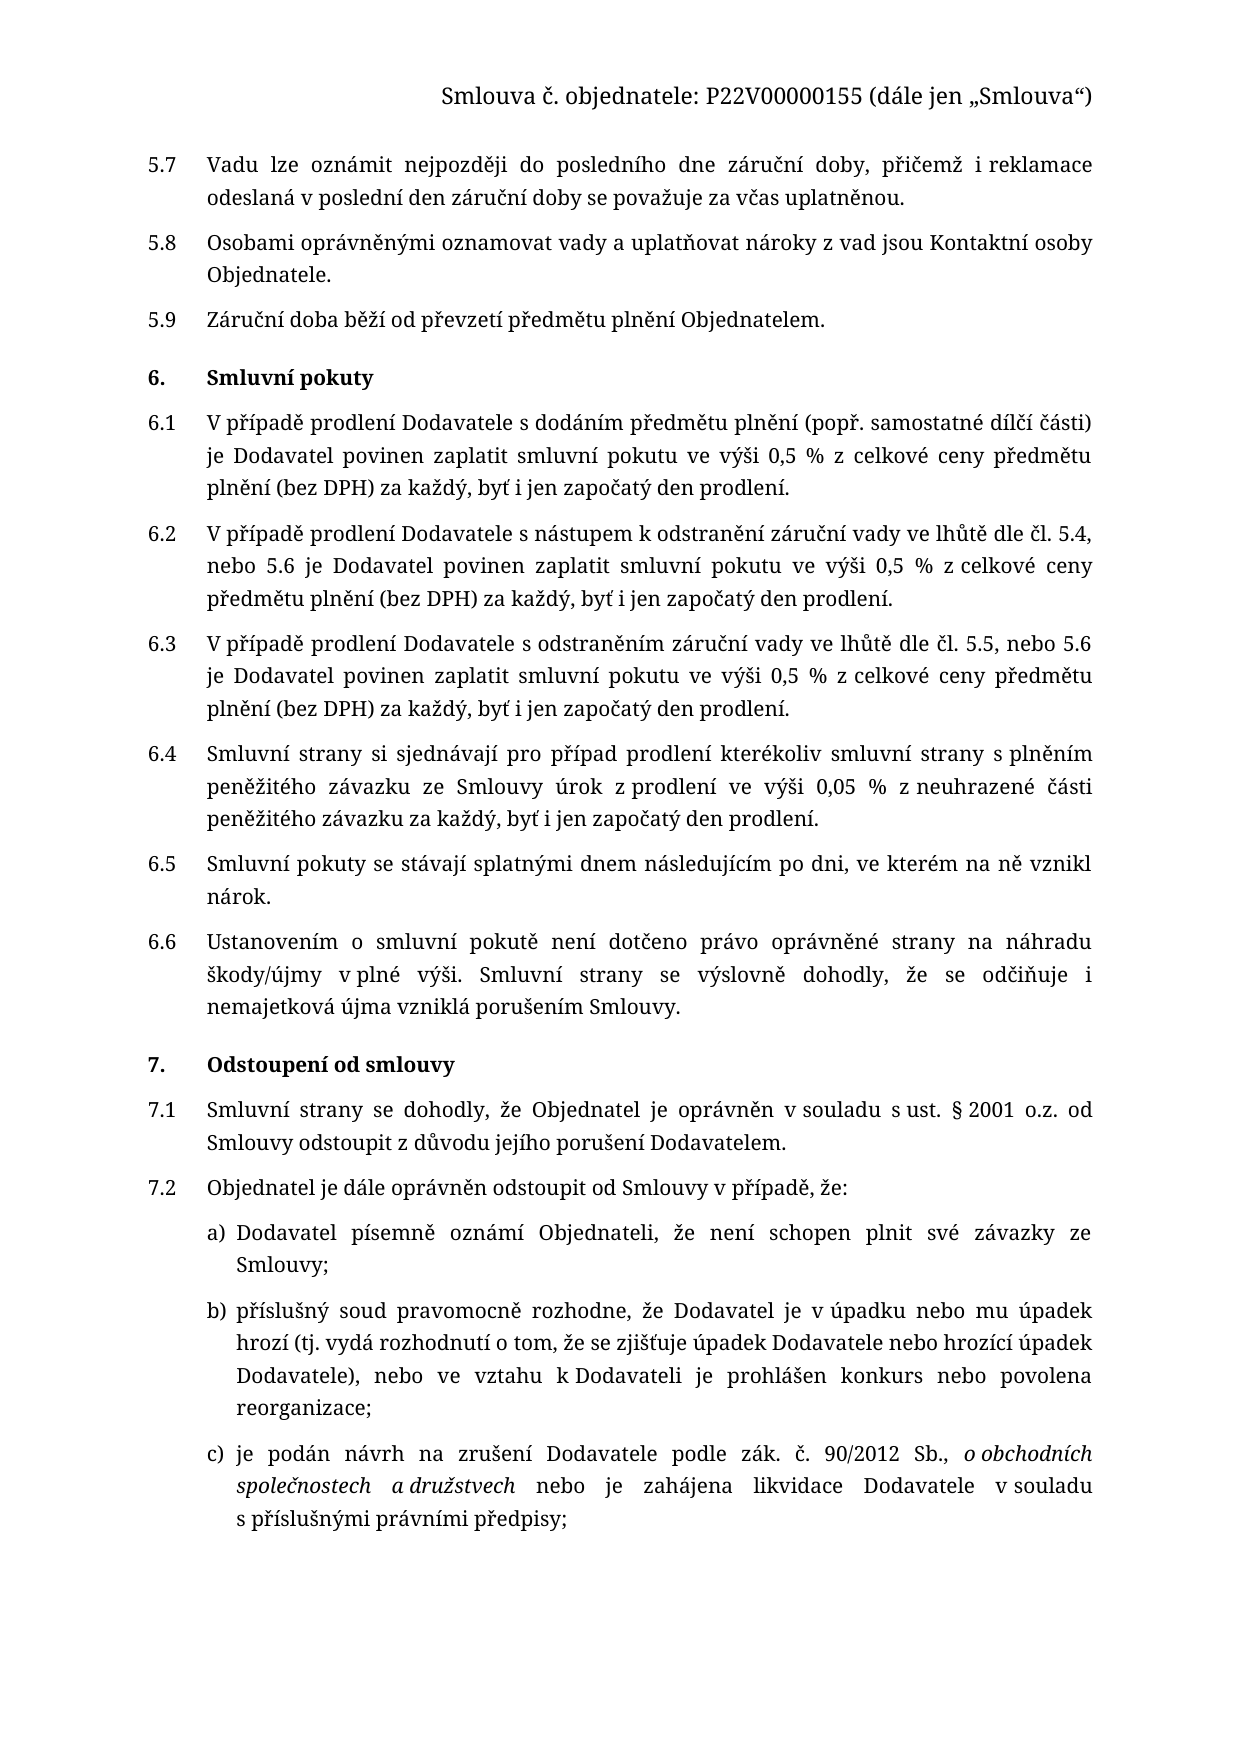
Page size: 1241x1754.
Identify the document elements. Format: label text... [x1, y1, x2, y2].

list Odstoupení od smlouvy [148, 1050, 1093, 1078]
list Smluvní strany se dohodly, že Objednatel je oprávněn v souladu s ust. § 2001 o.z. od Smlouvy odstoupit z důvodu jejího porušení Dodavatelem. [148, 1095, 1093, 1156]
list Osobami oprávněnými oznamovat vady a uplatňovat nároky z vad jsou Kontaktní osoby Objednatele. [148, 228, 1093, 289]
list Smluvní strany si sjednávají pro případ prodlení kterékoliv smluvní strany s plněním peněžitého závazku ze Smlouvy úrok z prodlení ve výši 0,05 % z neuhrazené části peněžitého závazku za každý, byť i jen započatý den prodlení. [148, 739, 1093, 833]
list Záruční doba běží od převzetí předmětu plnění Objednatelem. [148, 306, 1093, 334]
list V případě prodlení Dodavatele s odstraněním záruční vady ve lhůtě dle čl. 5.5, nebo 5.6 je Dodavatel povinen zaplatit smluvní pokutu ve výši 0,5 % z celkové ceny předmětu plnění (bez DPH) za každý, byť i jen započatý den prodlení. [148, 629, 1093, 723]
list Objednatel je dále oprávněn odstoupit od Smlouvy v případě, že: [148, 1173, 1093, 1201]
list Vadu lze oznámit nejpozději do posledního dne záruční doby, přičemž i reklamace odeslaná v poslední den záruční doby se považuje za včas uplatněnou. [148, 150, 1093, 211]
list příslušný soud pravomocně rozhodne, že Dodavatel je v úpadku nebo mu úpadek hrozí (tj. vydá rozhodnutí o tom, že se zjišťuje úpadek Dodavatele nebo hrozící úpadek Dodavatele), nebo ve vztahu k Dodavateli je prohlášen konkurs nebo povolena reorganizace; [207, 1296, 1093, 1422]
list je podán návrh na zrušení Dodavatele podle zák. č. 90/2012 Sb., o obchodních společnostech a družstvech nebo je zahájena likvidace Dodavatele v souladu s příslušnými právními předpisy; [207, 1439, 1093, 1532]
list Ustanovením o smluvní pokutě není dotčeno právo oprávněné strany na náhradu škody/újmy v plné výši. Smluvní strany se výslovně dohodly, že se odčiňuje i nemajetková újma vzniklá porušením Smlouvy. [148, 927, 1093, 1021]
list Dodavatel písemně oznámí Objednateli, že není schopen plnit své závazky ze Smlouvy; [207, 1218, 1093, 1279]
list Smluvní pokuty se stávají splatnými dnem následujícím po dni, ve kterém na ně vznikl nárok. [148, 849, 1093, 911]
list Smluvní pokuty [148, 363, 1093, 392]
list V případě prodlení Dodavatele s dodáním předmětu plnění (popř. samostatné dílčí části) je Dodavatel povinen zaplatit smluvní pokutu ve výši 0,5 % z celkové ceny předmětu plnění (bez DPH) za každý, byť i jen započatý den prodlení. [148, 408, 1093, 502]
list V případě prodlení Dodavatele s nástupem k odstranění záruční vady ve lhůtě dle čl. 5.4, nebo 5.6 je Dodavatel povinen zaplatit smluvní pokutu ve výši 0,5 % z celkové ceny předmětu plnění (bez DPH) za každý, byť i jen započatý den prodlení. [148, 519, 1093, 612]
